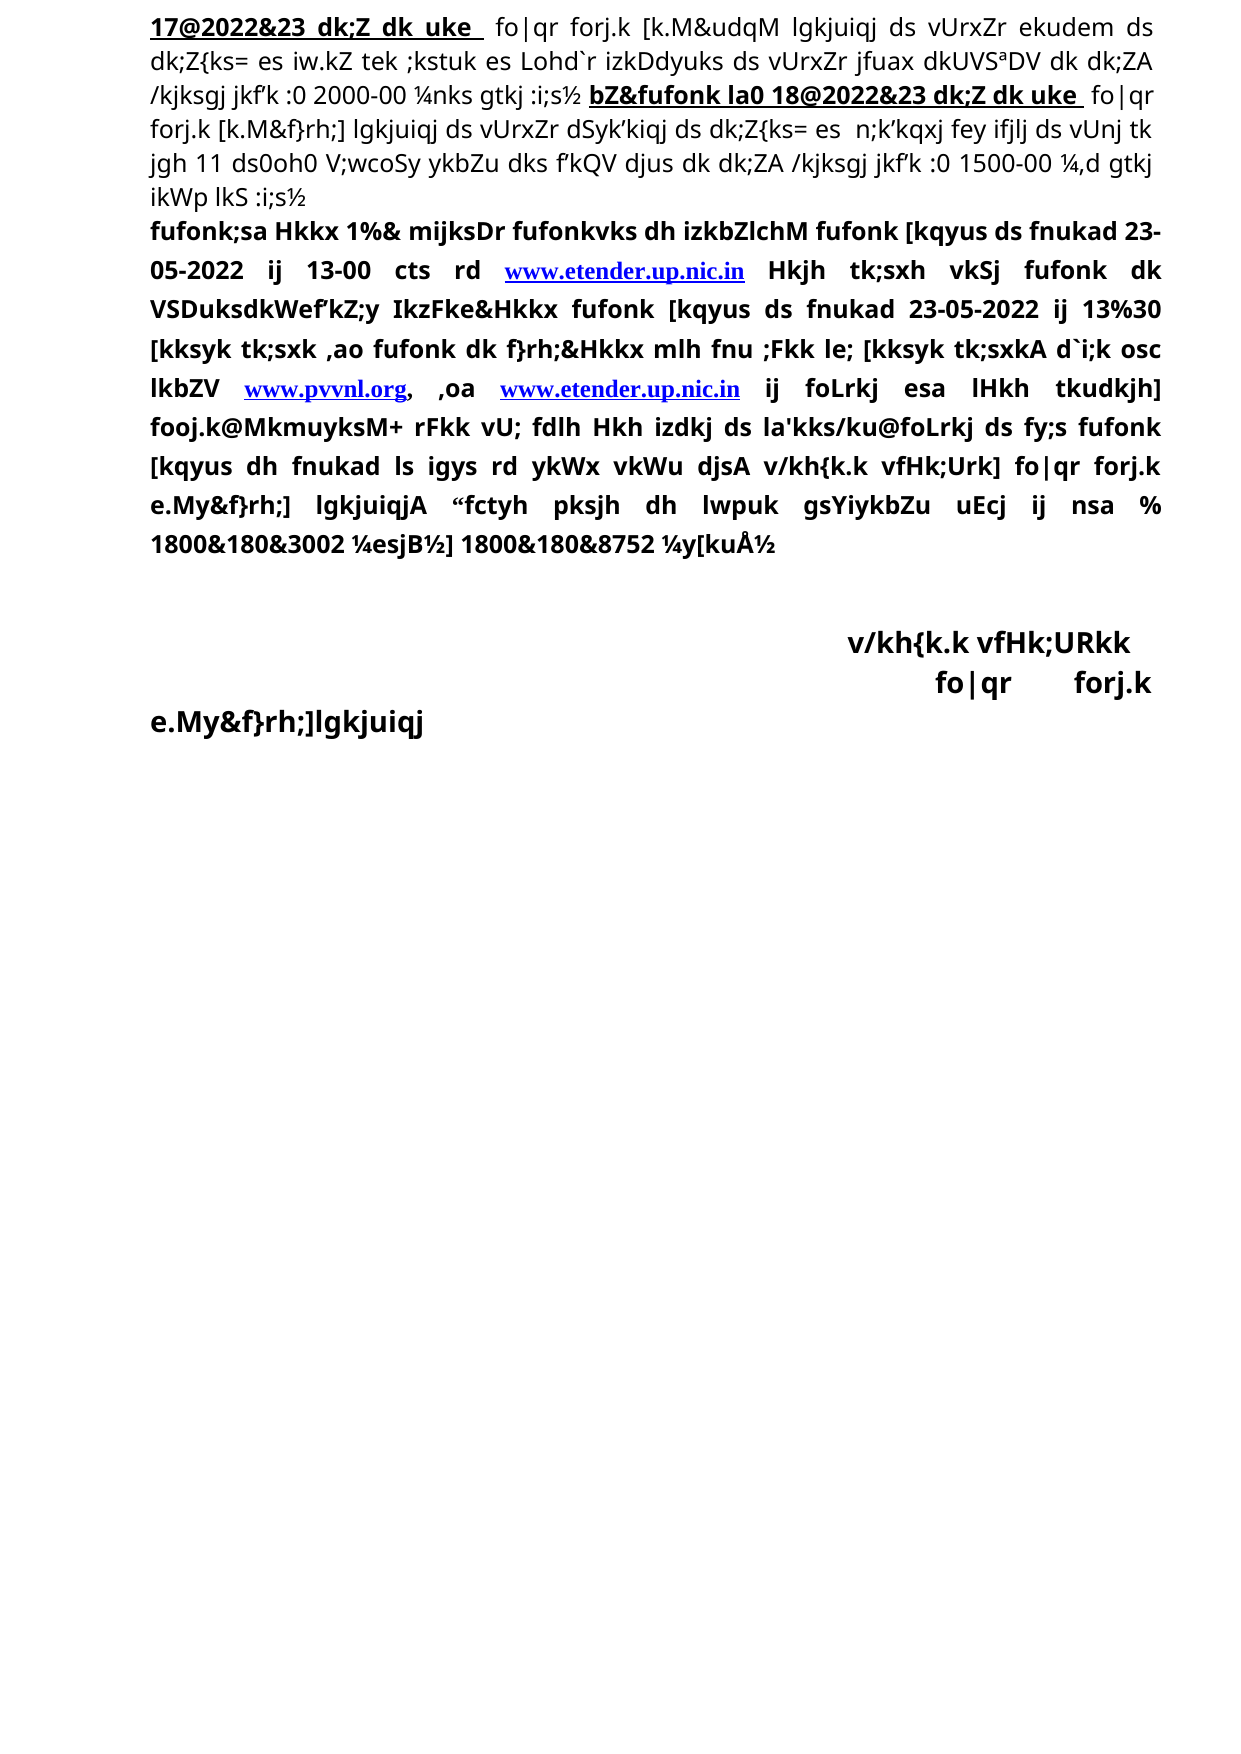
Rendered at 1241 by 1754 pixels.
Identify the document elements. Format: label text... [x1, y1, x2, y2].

text fufonk;sa Hkkx 1%& mijksDr fufonkvks dh izkbZlchM fufonk [kqyus ds fnukad 23-05-2022 ij 13-00 cts rd www.etender.up.nic.in Hkjh tk;sxh vkSj fufonk dk VSDuksdkWef’kZ;y IkzFke&Hkkx fufonk [kqyus ds fnukad 23-05-2022 ij 13%30 [kksyk tk;sxk ,ao fufonk dk f}rh;&Hkkx mlh fnu ;Fkk le; [kksyk tk;sxkA d`i;k osc lkbZV www.pvvnl.org, ,oa www.etender.up.nic.in ij foLrkj esa lHkh tkudkjh] fooj.k@MkmuyksM+ rFkk vU; fdlh Hkh izdkj ds la'kks/ku@foLrkj ds fy;s fufonk [kqyus dh fnukad ls igys rd ykWx vkWu djsA v/kh{k.k vfHk;Urk] fo|qr forj.k e.My&f}rh;] lgkjuiqjA “fctyh pksjh dh lwpuk gsYiykbZu uEcj ij nsa % 1800&180&3002 ¼esjB½] 1800&180&8752 ¼y[kuÅ½ [150, 214, 1162, 561]
text fo|qr forj.k e.My&f}rh;]lgkjuiqj [150, 662, 1152, 741]
text v/kh{k.k vfHk;URkk [150, 622, 1152, 662]
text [150, 9, 1154, 214]
